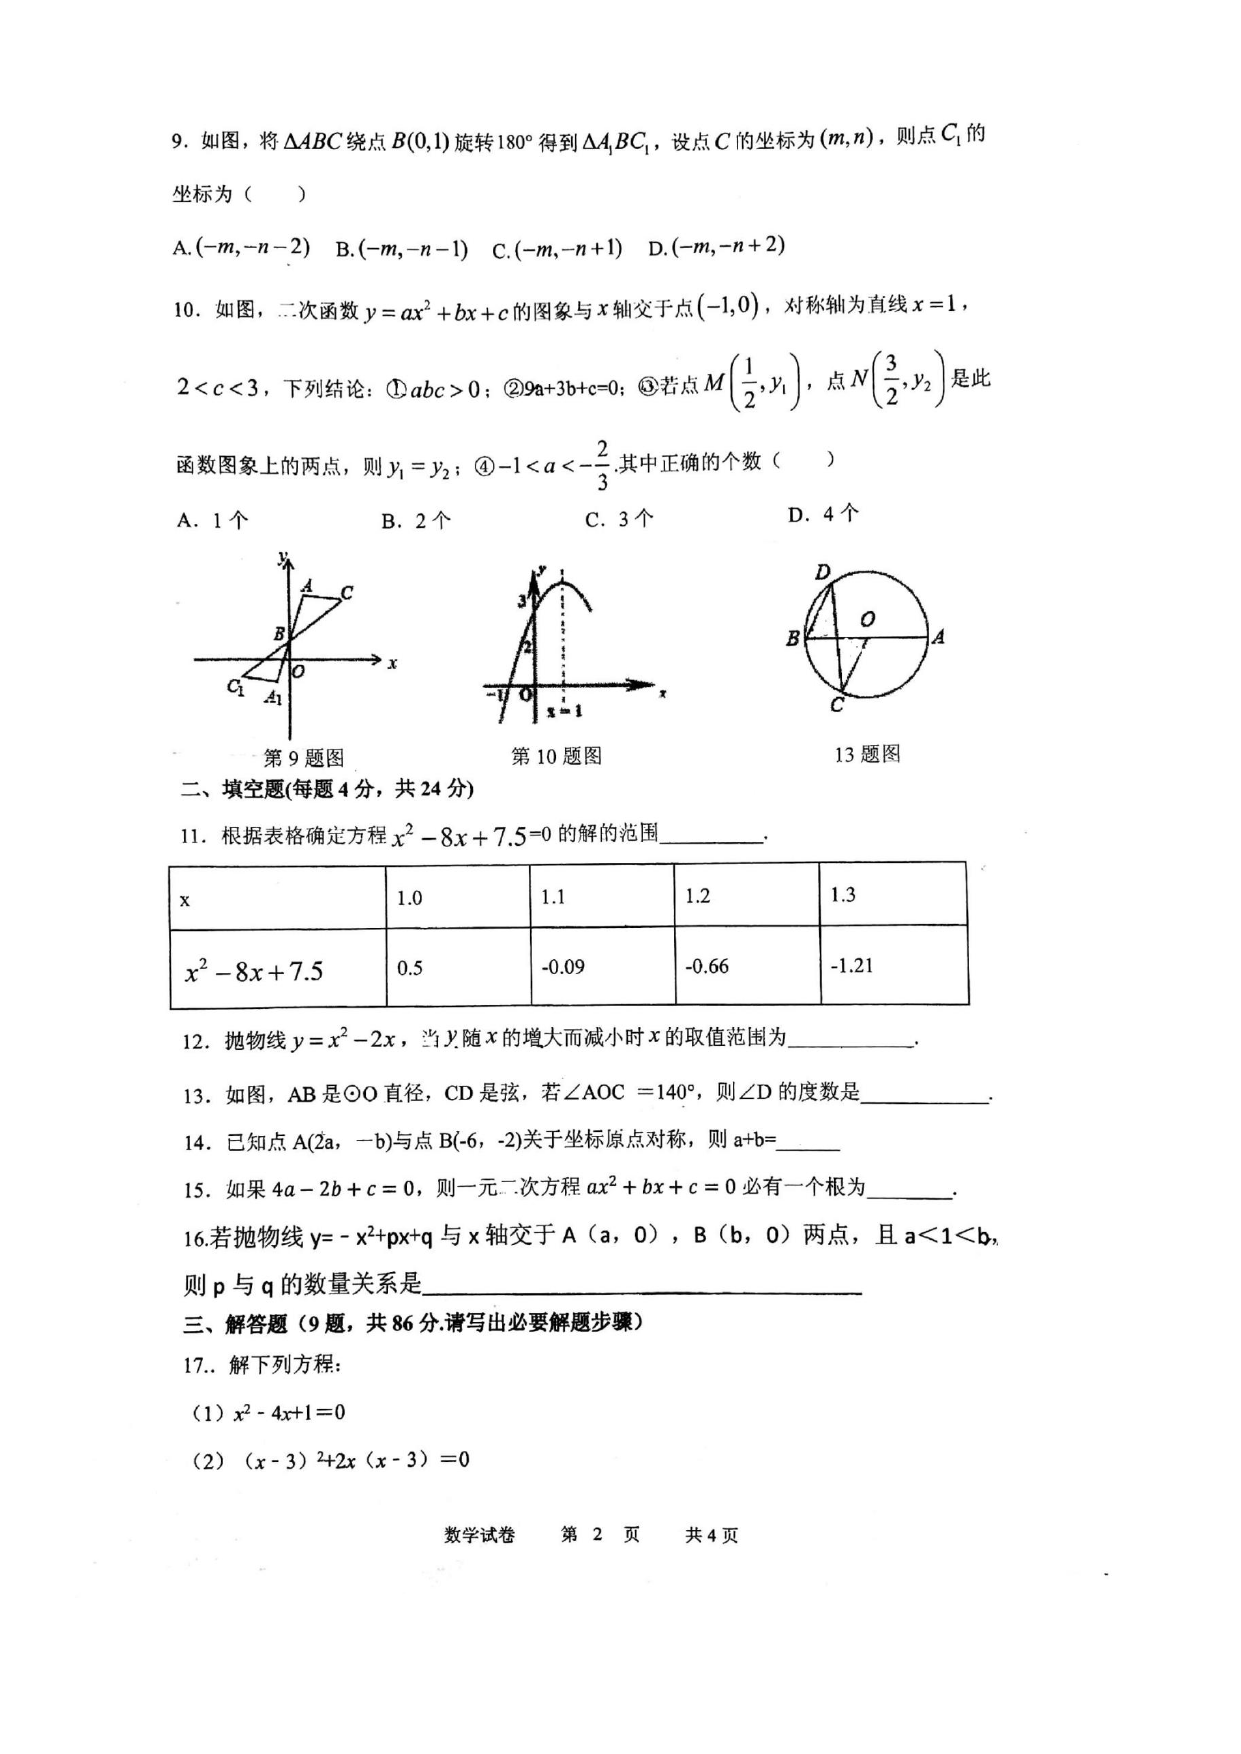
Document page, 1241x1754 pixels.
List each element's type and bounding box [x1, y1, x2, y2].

picture [75, 80, 1164, 1598]
